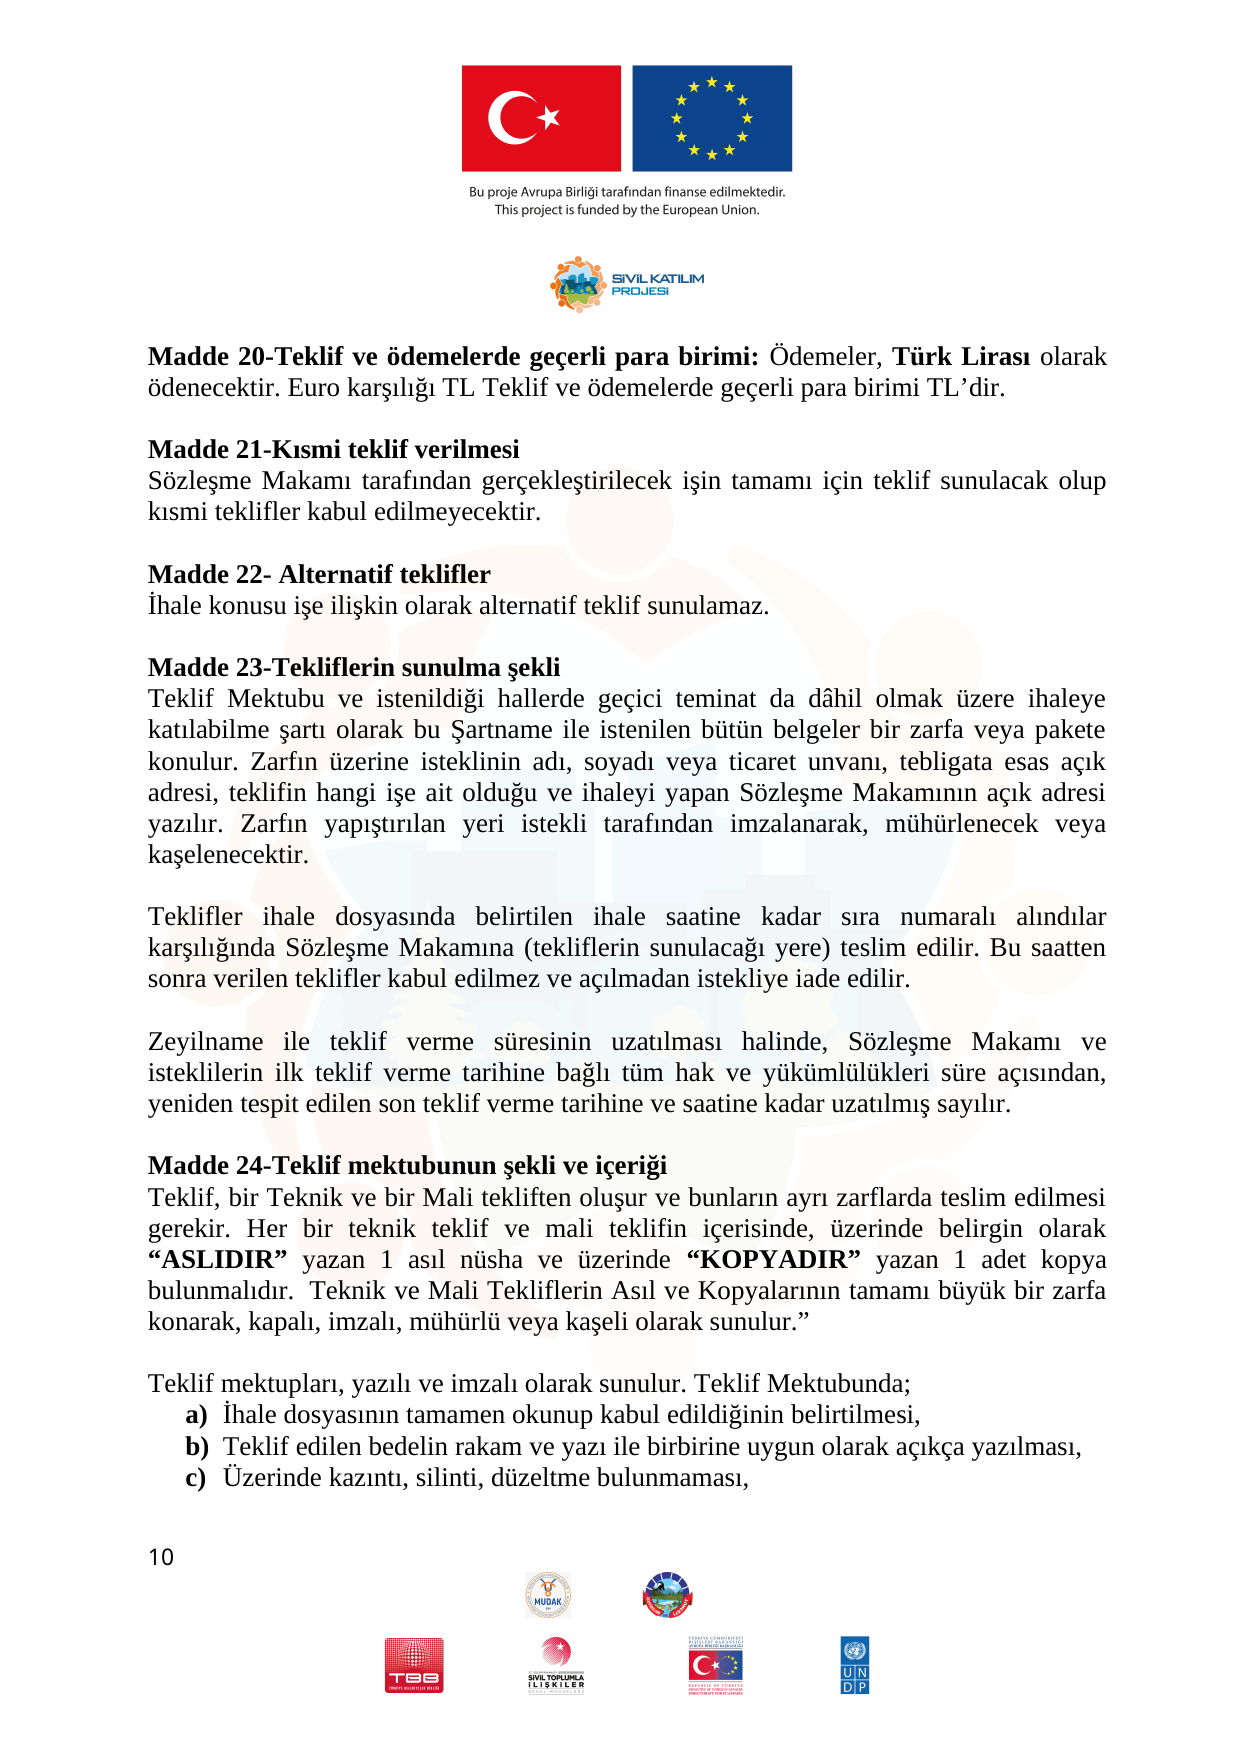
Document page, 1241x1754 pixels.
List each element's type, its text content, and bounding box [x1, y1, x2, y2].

list Teklif edilen bedelin rakam ve yazı ile birbirine uygun olarak açıkça yazılması, [185, 1430, 1107, 1461]
list Üzerinde kazıntı, silinti, düzeltme bulunmaması, [185, 1461, 1107, 1492]
text Sözleşme Makamı tarafından gerçekleştirilecek işin tamamı için teklif sunulacak olup kısmi teklifler kabul edilmeyecektir. [148, 464, 1107, 527]
text Teklifler ihale dosyasında belirtilen ihale saatine kadar sıra numaralı alındılar karşılığında Sözleşme Makamına (tekliflerin sunulacağı yere) teslim edilir. Bu saatten sonra verilen teklifler kabul edilmez ve açılmadan istekliye iade edilir. [148, 900, 1107, 994]
text Zeyilname ile teklif verme süresinin uzatılması halinde, Sözleşme Makamı ve isteklilerin ilk teklif verme tarihine bağlı tüm hak ve yükümlülükleri süre açısından, yeniden tespit edilen son teklif verme tarihine ve saatine kadar uzatılmış sayılır. [148, 1025, 1107, 1118]
text Madde 21-Kısmi teklif verilmesi [148, 433, 1107, 464]
text Madde 22- Alternatif teklifler [148, 558, 1107, 589]
list İhale dosyasının tamamen okunup kabul edildiğinin belirtilmesi, [185, 1399, 1107, 1430]
text Teklif mektupları, yazılı ve imzalı olarak sunulur. Teklif Mektubunda; [148, 1367, 1107, 1399]
text Teklif, bir Teknik ve bir Mali tekliften oluşur ve bunların ayrı zarflarda teslim edilmesi gerekir. Her bir teknik teklif ve mali teklifin içerisinde, üzerinde belirgin olarak “ASLIDIR” yazan 1 asıl nüsha ve üzerinde “KOPYADIR” yazan 1 adet kopya bulunmalıdır. Teknik ve Mali Tekliflerin Asıl ve Kopyalarının tamamı büyük bir zarfa konarak, kapalı, imzalı, mühürlü veya kaşeli olarak sunulur.” [148, 1181, 1107, 1336]
text Madde 24-Teklif mektubunun şekli ve içeriği [148, 1149, 1107, 1181]
text Madde 20-Teklif ve ödemelerde geçerli para birimi: Ödemeler, Türk Lirası olarak ödenecektir. Euro karşılığı TL Teklif ve ödemelerde geçerli para birimi TL’dir. [148, 340, 1107, 402]
text İhale konusu işe ilişkin olarak alternatif teklif sunulamaz. [148, 589, 1107, 620]
text Teklif Mektubu ve istenildiği hallerde geçici teminat da dâhil olmak üzere ihaleye katılabilme şartı olarak bu Şartname ile istenilen bütün belgeler bir zarfa veya pakete konulur. Zarfın üzerine isteklinin adı, soyadı veya ticaret unvanı, tebligata esas açık adresi, teklifin hangi işe ait olduğu ve ihaleyi yapan Sözleşme Makamının açık adresi yazılır. Zarfın yapıştırılan yeri istekli tarafından imzalanarak, mühürlenecek veya kaşelenecektir. [148, 682, 1107, 869]
picture [6, 3, 1241, 1754]
text Madde 23-Tekliflerin sunulma şekli [148, 651, 1107, 682]
